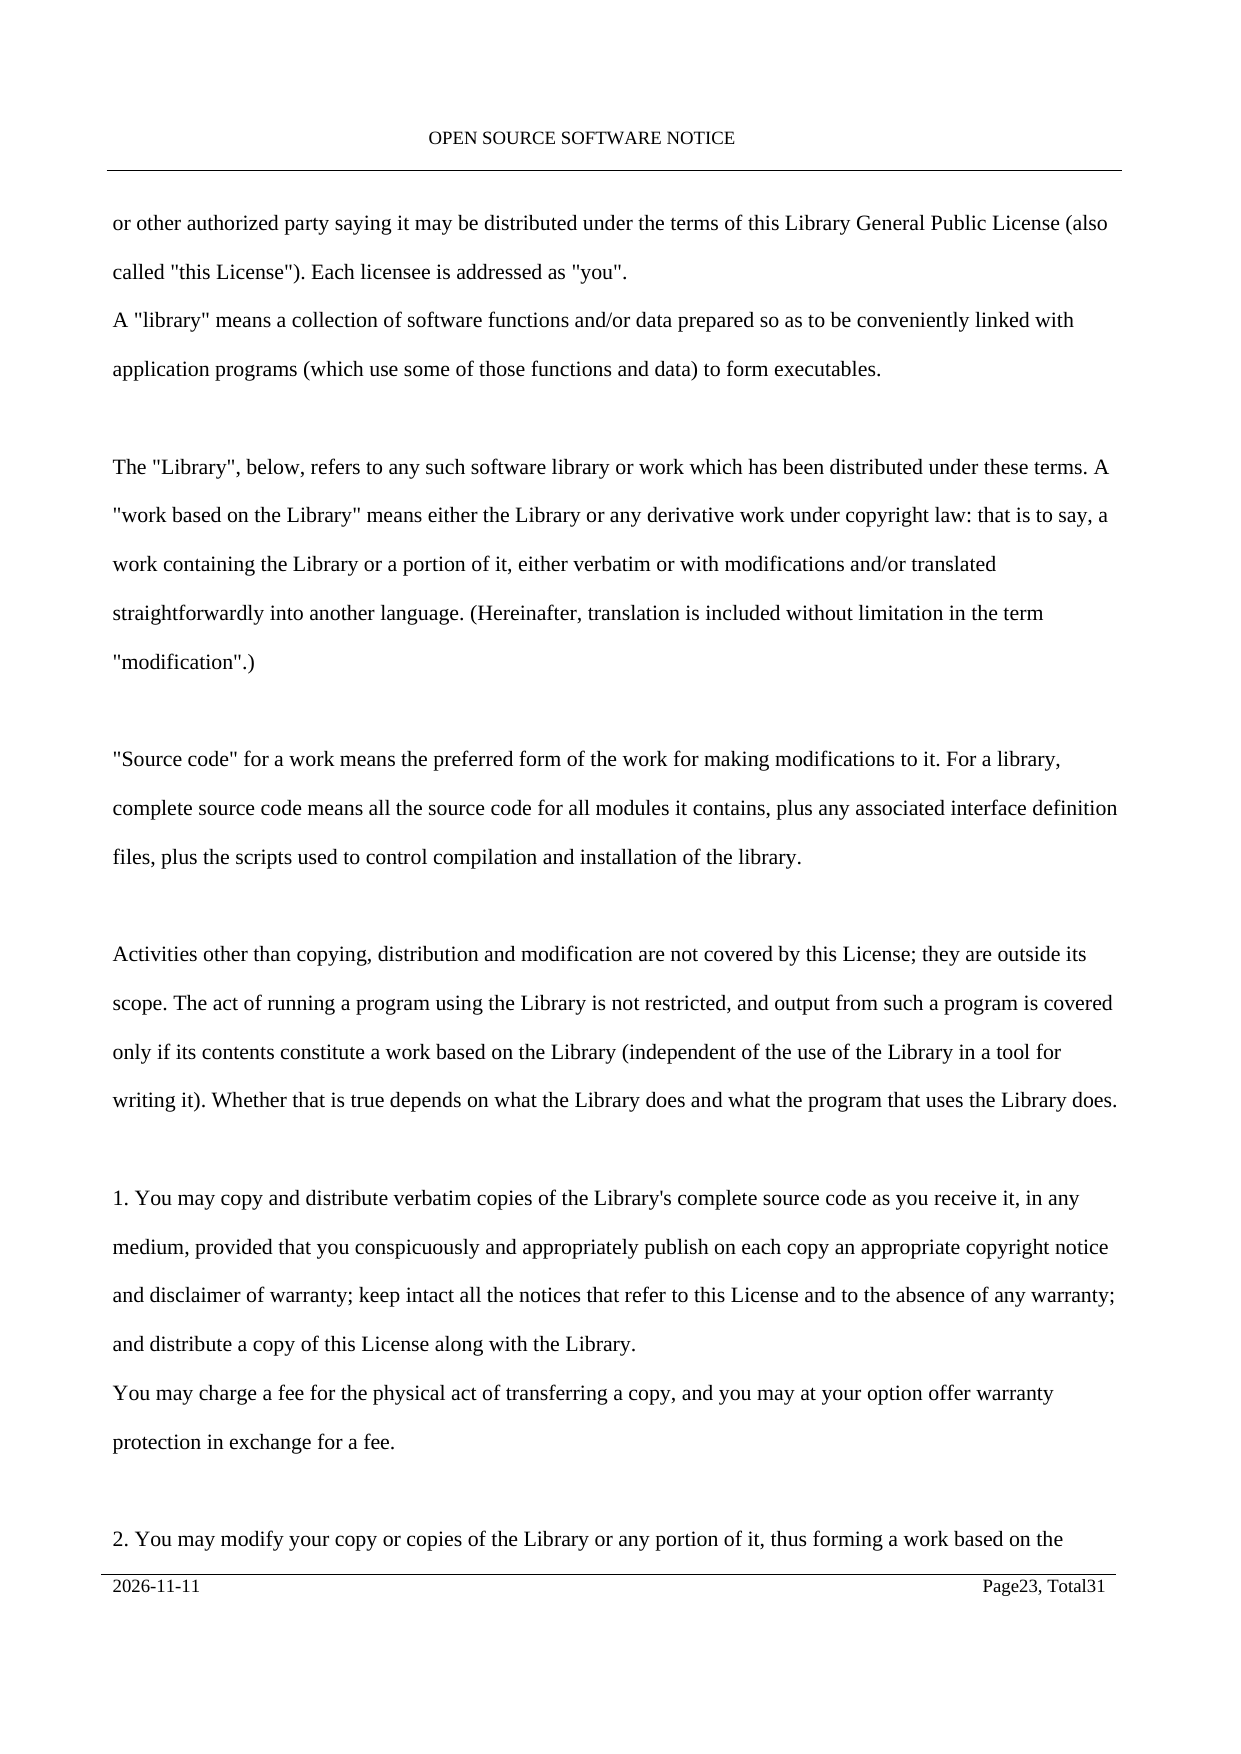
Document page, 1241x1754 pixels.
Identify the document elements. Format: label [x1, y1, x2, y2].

text [112, 206, 1128, 1555]
